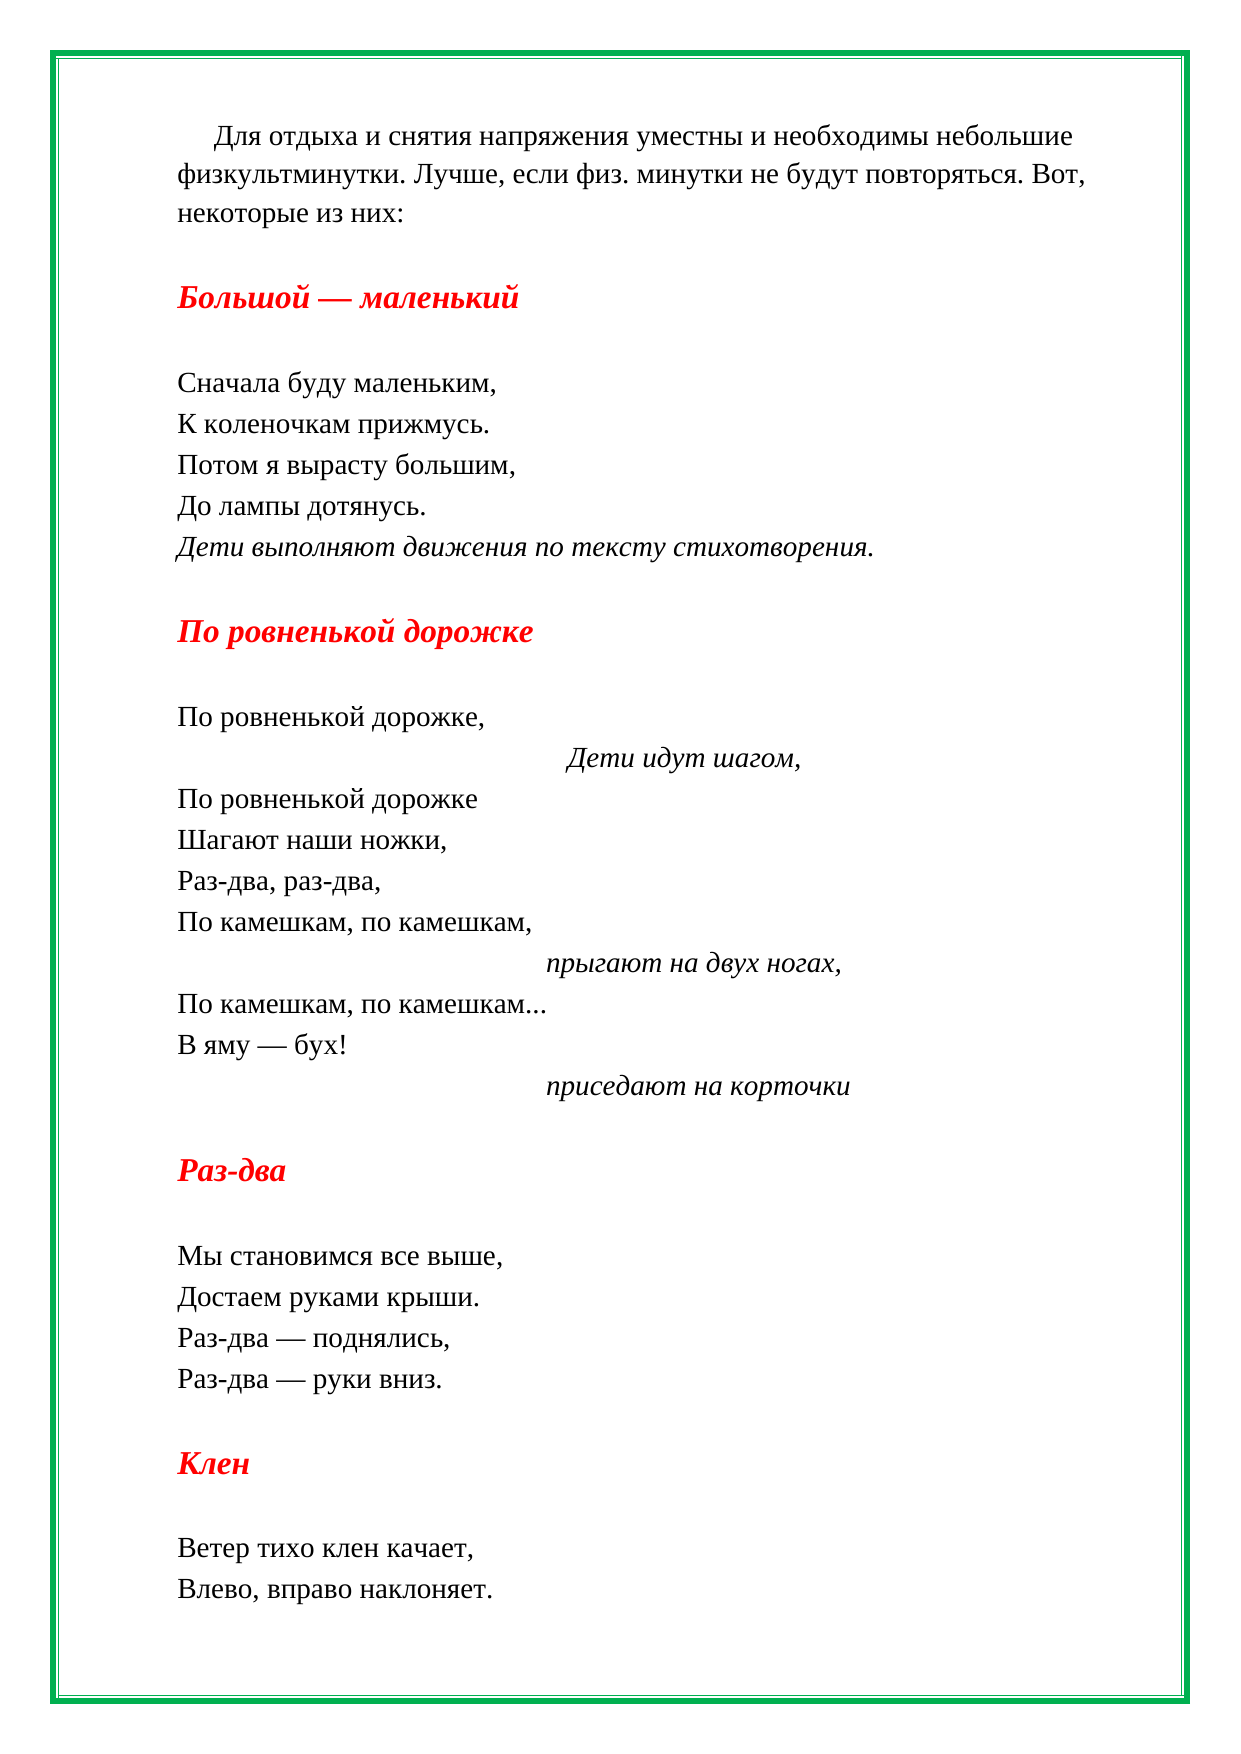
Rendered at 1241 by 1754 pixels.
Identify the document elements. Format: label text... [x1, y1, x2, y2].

text Ветер тихо клен качает, [177, 1531, 1142, 1564]
text До лампы дотянусь. [177, 488, 1142, 522]
text Большой — маленький [177, 277, 1152, 316]
text Дети идут шагом, [177, 740, 1142, 773]
text Раз-два — поднялись, [177, 1320, 1142, 1353]
text Влево, вправо наклоняет. [177, 1572, 1142, 1605]
text Раз-два — руки вниз. [177, 1361, 1142, 1394]
text По ровненькой дорожке [177, 781, 1142, 814]
text По ровненькой дорожке, [177, 699, 1142, 732]
text Потом я вырасту большим, [177, 447, 1142, 481]
text приседают на корточки [177, 1068, 1142, 1102]
text Шагают наши ножки, [177, 822, 1142, 855]
text Сначала буду маленьким, [177, 365, 1142, 398]
text По ровненькой дорожке [177, 611, 1142, 649]
text Клен [177, 1443, 1142, 1481]
text Раз-два [177, 1150, 1142, 1188]
text По камешкам, по камешкам, [177, 904, 1142, 937]
text Мы становимся все выше, [177, 1238, 1142, 1271]
text Для отдыха и снятия напряжения уместны и необходимы небольшие физкультминутки. Лучше, если физ. минутки не будут повторяться. Вот, некоторые из них: [177, 118, 1152, 229]
text Достаем руками крыши. [177, 1279, 1142, 1312]
text Раз-два, раз-два, [177, 863, 1142, 896]
text Дети выполняют движения по тексту стихотворения. [177, 529, 1142, 563]
text По камешкам, по камешкам... [177, 986, 1142, 1019]
text прыгают на двух ногах, [472, 945, 1142, 978]
text К коленочкам прижмусь. [177, 406, 1142, 439]
text В яму — бух! [177, 1027, 1142, 1061]
